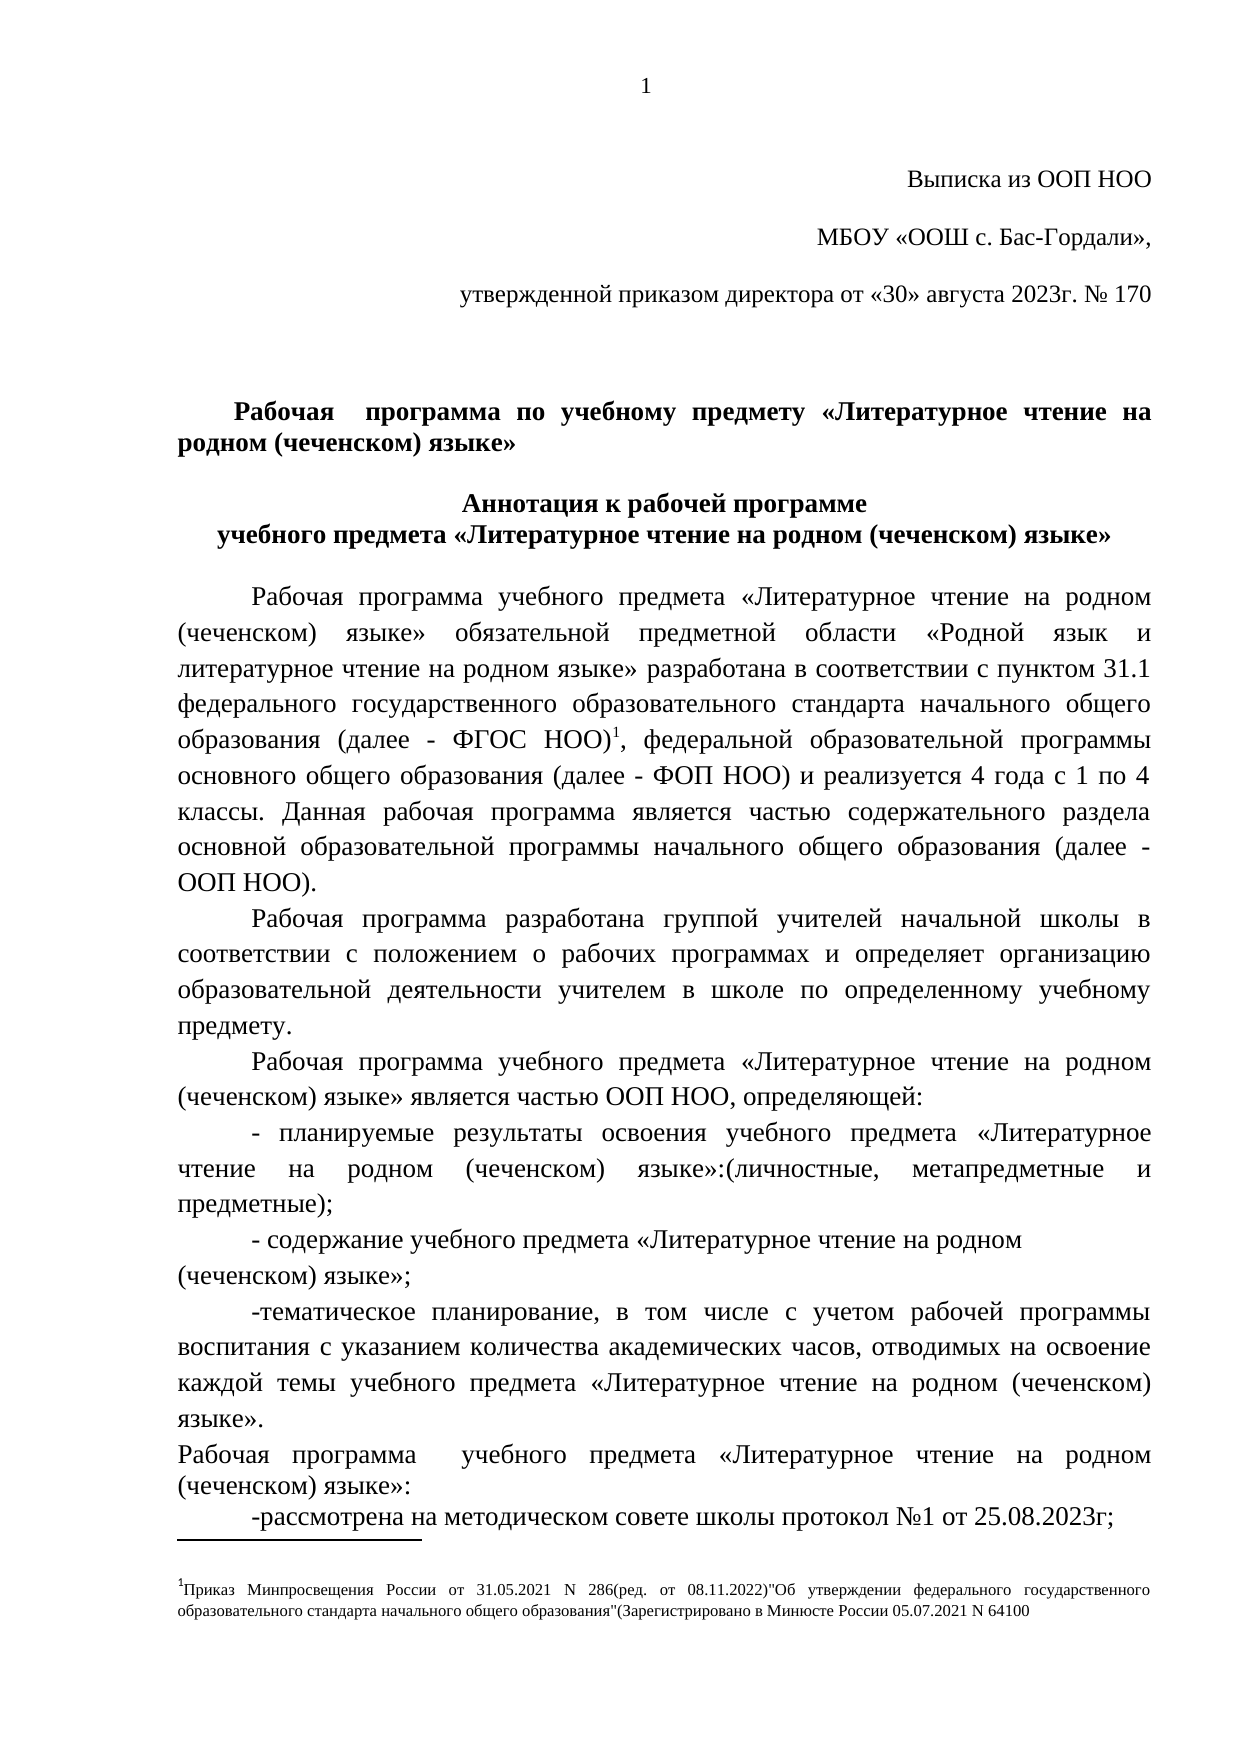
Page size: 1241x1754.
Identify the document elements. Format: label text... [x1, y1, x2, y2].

text -рассмотрена на методическом совете школы протокол №1 от 25.08.2023г; [177, 1500, 1152, 1531]
text Рабочая программа разработана группой учителей начальной школы в соответствии с положением о рабочих программах и определяет организацию образовательной деятельности учителем в школе по определенному учебному предмету. [177, 902, 1152, 1040]
text Рабочая программа учебного предмета «Литературное чтение на родном (чеченском) языке»: [177, 1438, 1152, 1500]
text Аннотация к рабочей программе [177, 487, 1152, 518]
text Рабочая программа по учебному предмету «Литературное чтение на родном (чеченском) языке» [177, 395, 1152, 458]
text учебного предмета «Литературное чтение на родном (чеченском) языке» [177, 518, 1152, 549]
text - содержание учебного предмета «Литературное чтение на родном (чеченском) языке»; [177, 1223, 1152, 1290]
text Выписка из ООП НОО [177, 164, 1152, 192]
text утвержденной приказом директора от «30» августа 2023г. № 170 [177, 279, 1152, 308]
text Рабочая программа учебного предмета «Литературное чтение на родном (чеченском) языке» обязательной предметной области «Родной язык и литературное чтение на родном языке» разработана в соответствии с пунктом 31.1 федерального государственного образовательного стандарта начального общего образования (далее - ФГОС НОО), федеральной образовательной программы основного общего образования (далее - ФОП НОО) и реализуется 4 года с 1 по 4 классы. Данная рабочая программа является частью содержательного раздела основной образовательной программы начального общего образования (далее - ООП НОО). [177, 580, 1152, 897]
text МБОУ «ООШ с. Бас-Гордали», [177, 222, 1152, 250]
text - планируемые результаты освоения учебного предмета «Литературное чтение на родном (чеченском) языке»:(личностные, метапредметные и предметные); [177, 1116, 1152, 1219]
text -тематическое планирование, в том числе с учетом рабочей программы воспитания с указанием количества академических часов, отводимых на освоение каждой темы учебного предмета «Литературное чтение на родном (чеченском) языке». [177, 1295, 1152, 1433]
text Рабочая программа учебного предмета «Литературное чтение на родном (чеченском) языке» является частью ООП НОО, определяющей: [177, 1045, 1152, 1112]
